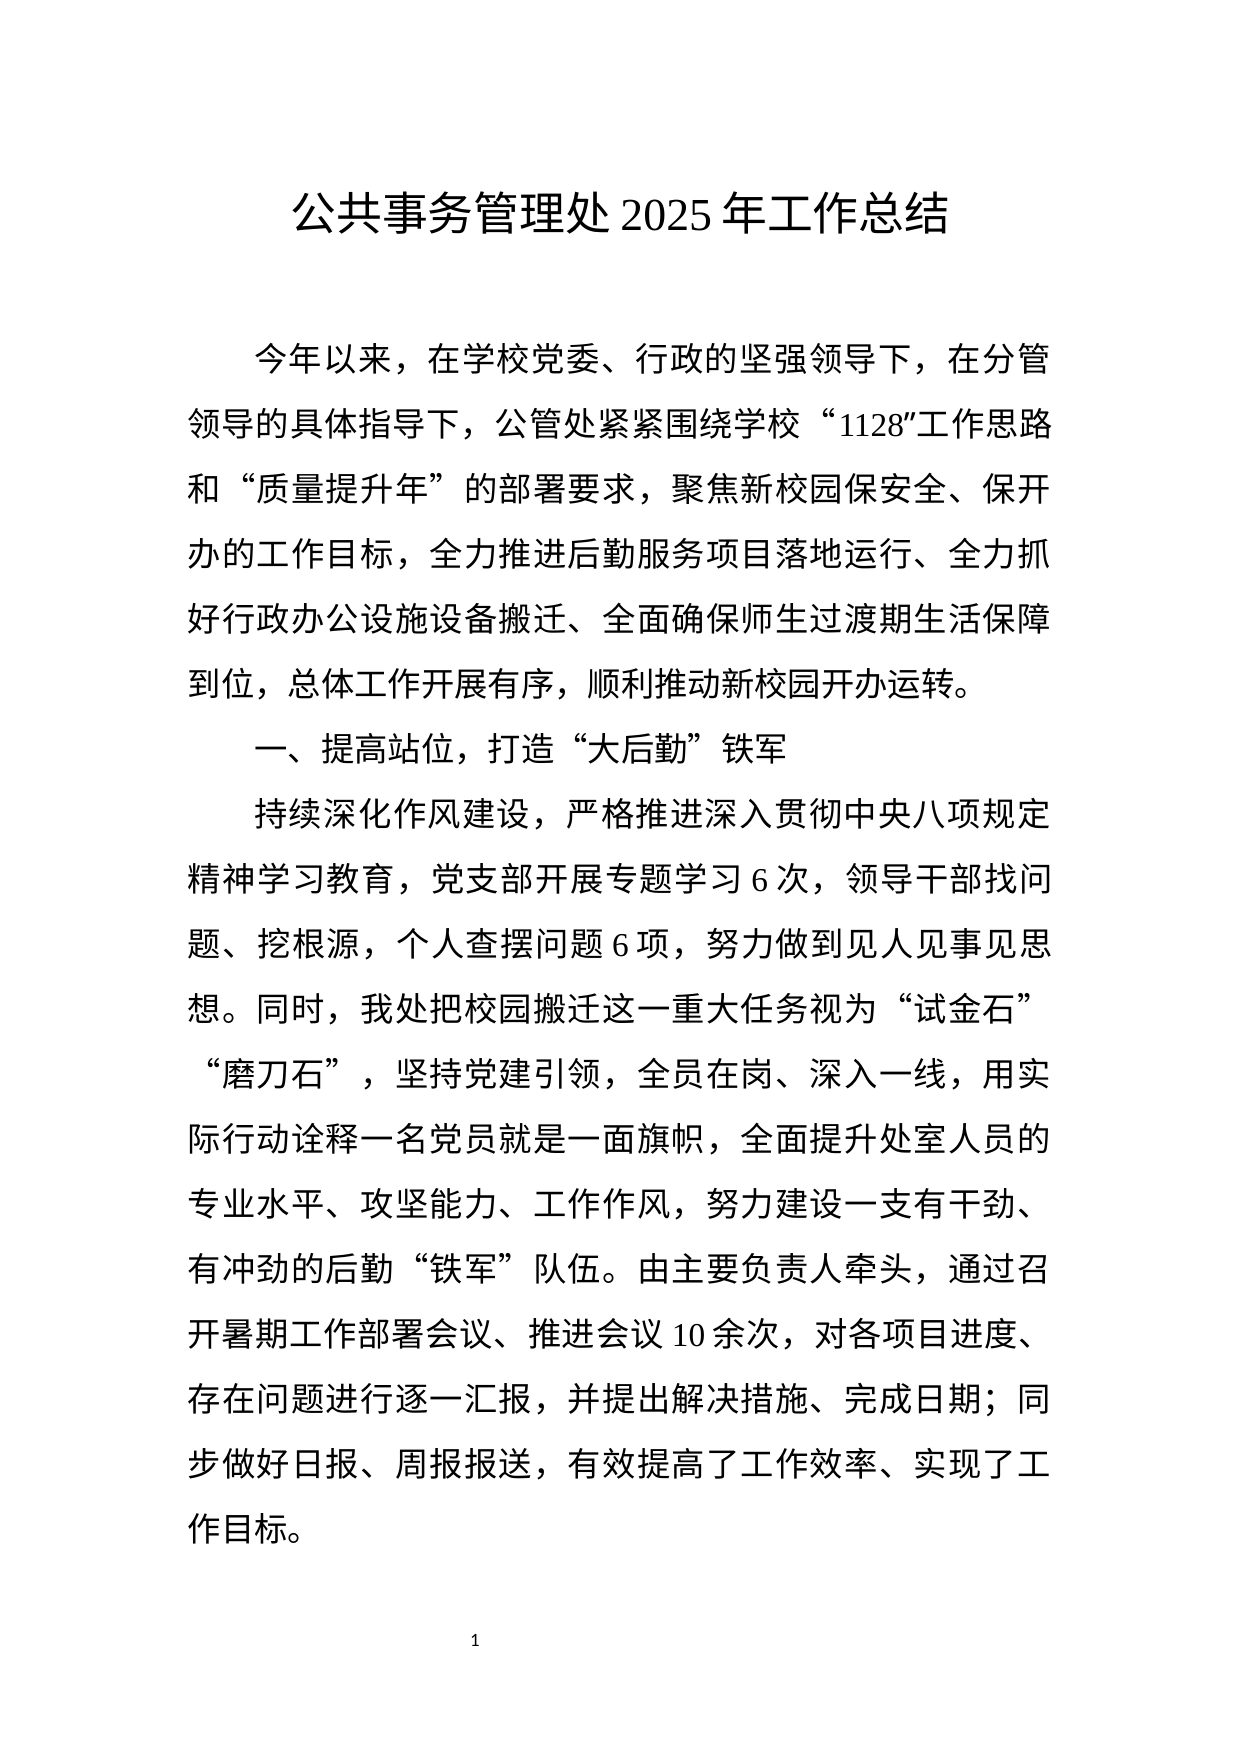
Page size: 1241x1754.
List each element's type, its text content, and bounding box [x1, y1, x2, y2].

list 持续深化作风建设，严格推进深入贯彻中央八项规定精神学习教育，党支部开展专题学习6次，领导干部找问题、挖根源，个人查摆问题6项，努力做到见人见事见思想。同时，我处把校园搬迁这一重大任务视为“试金石”“磨刀石”，坚持党建引领，全员在岗、深入一线，用实际行动诠释一名党员就是一面旗帜，全面提升处室人员的专业水平、攻坚能力、工作作风，努力建设一支有干劲、有冲劲的后勤“铁军”队伍。由主要负责人牵头，通过召开暑期工作部署会议、推进会议10余次，对各项目进度、存在问题进行逐一汇报，并提出解决措施、完成日期；同步做好日报、周报报送，有效提高了工作效率、实现了工作目标。 [187, 779, 1053, 1559]
list 一、提高站位，打造“大后勤”铁军 [187, 714, 1053, 779]
list 公共事务管理处2025年工作总结 [187, 162, 1053, 259]
list 今年以来，在学校党委、行政的坚强领导下，在分管领导的具体指导下，公管处紧紧围绕学校“1128”工作思路和“质量提升年”的部署要求，聚焦新校园保安全、保开办的工作目标，全力推进后勤服务项目落地运行、全力抓好行政办公设施设备搬迁、全面确保师生过渡期生活保障到位，总体工作开展有序，顺利推动新校园开办运转。 [187, 324, 1053, 714]
